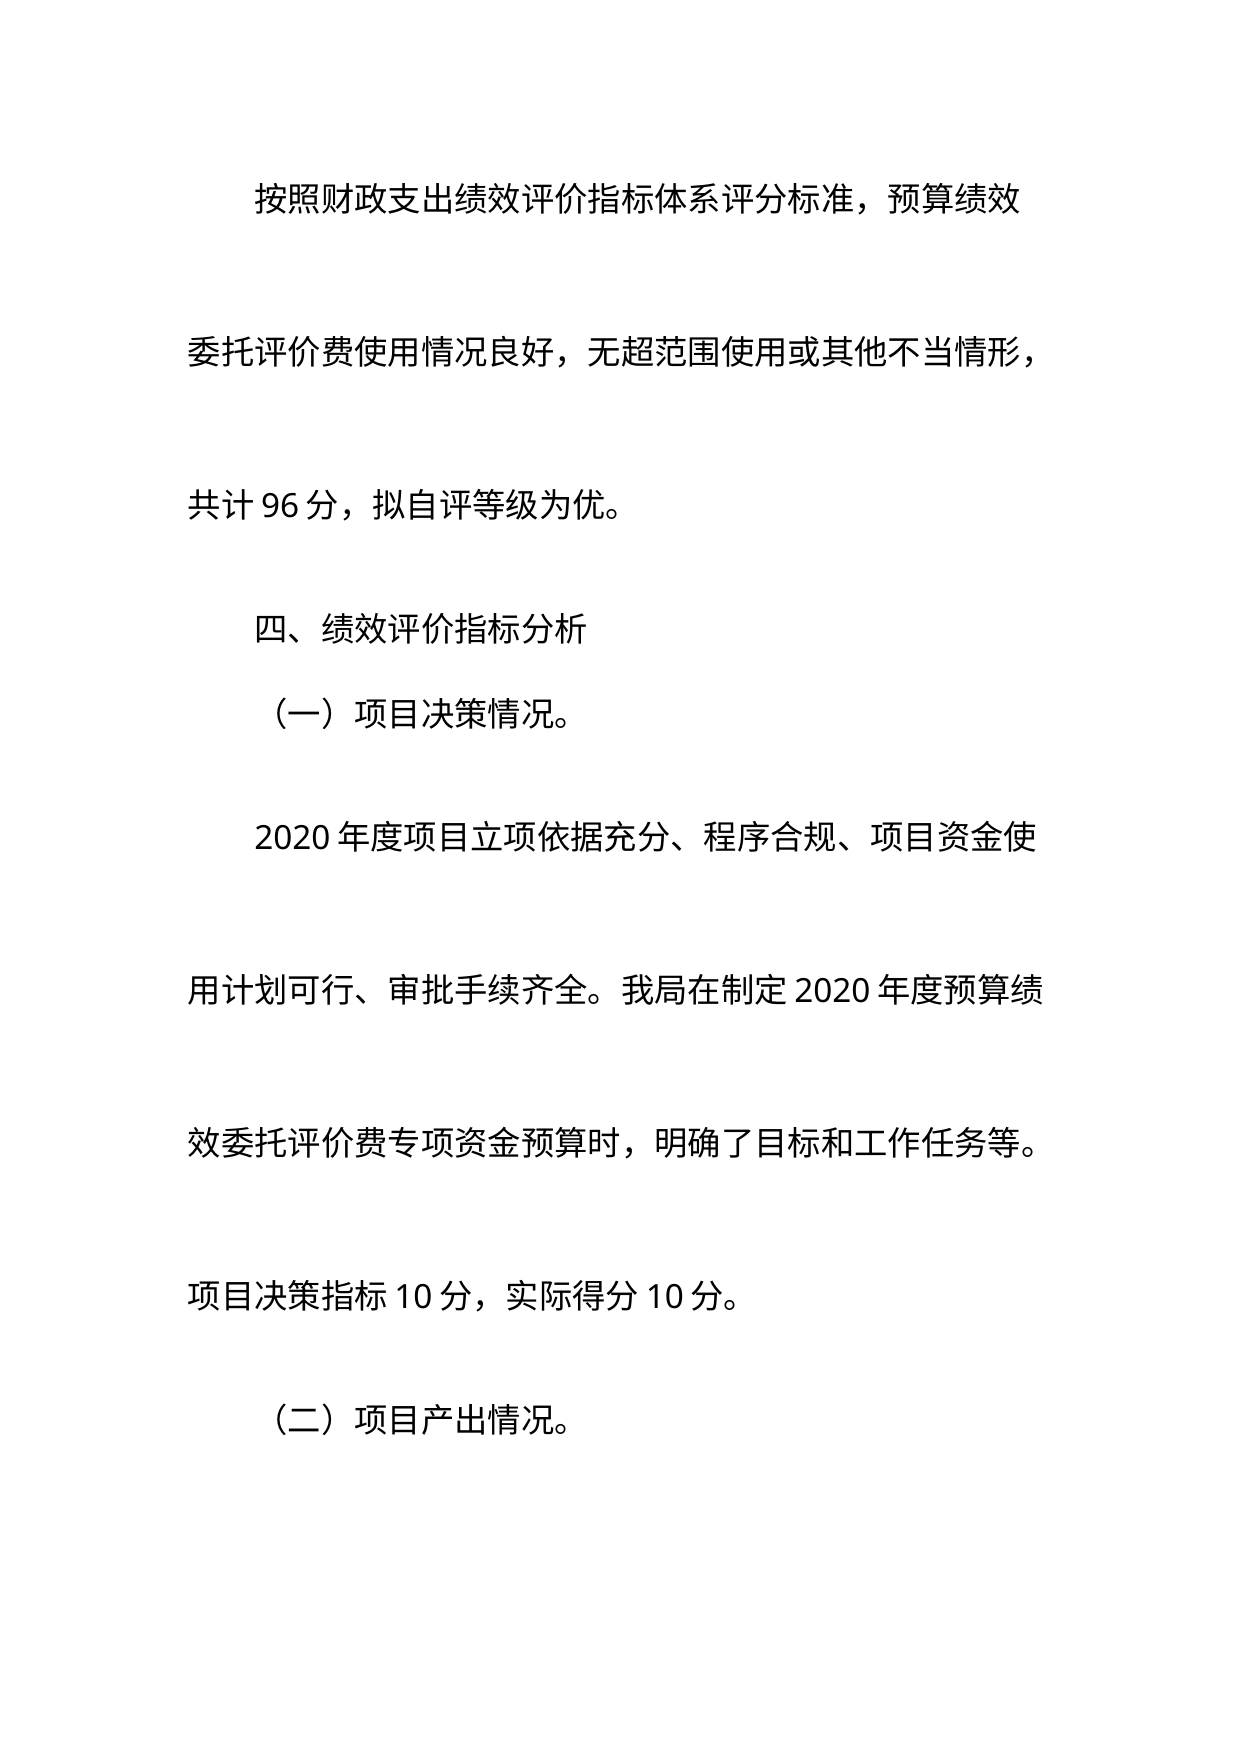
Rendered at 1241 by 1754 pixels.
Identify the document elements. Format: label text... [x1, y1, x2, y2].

text 四、绩效评价指标分析 [187, 584, 1053, 669]
text 按照财政支出绩效评价指标体系评分标准，预算绩效委托评价费使用情况良好，无超范围使用或其他不当情形，共计96分，拟自评等级为优。 [187, 154, 1053, 545]
text 2020年度项目立项依据充分、程序合规、项目资金使用计划可行、审批手续齐全。我局在制定2020年度预算绩效委托评价费专项资金预算时，明确了目标和工作任务等。项目决策指标10分，实际得分10分。 [187, 793, 1053, 1336]
text （二）项目产出情况。 [187, 1375, 1053, 1460]
text （一）项目决策情况。 [187, 669, 1053, 754]
